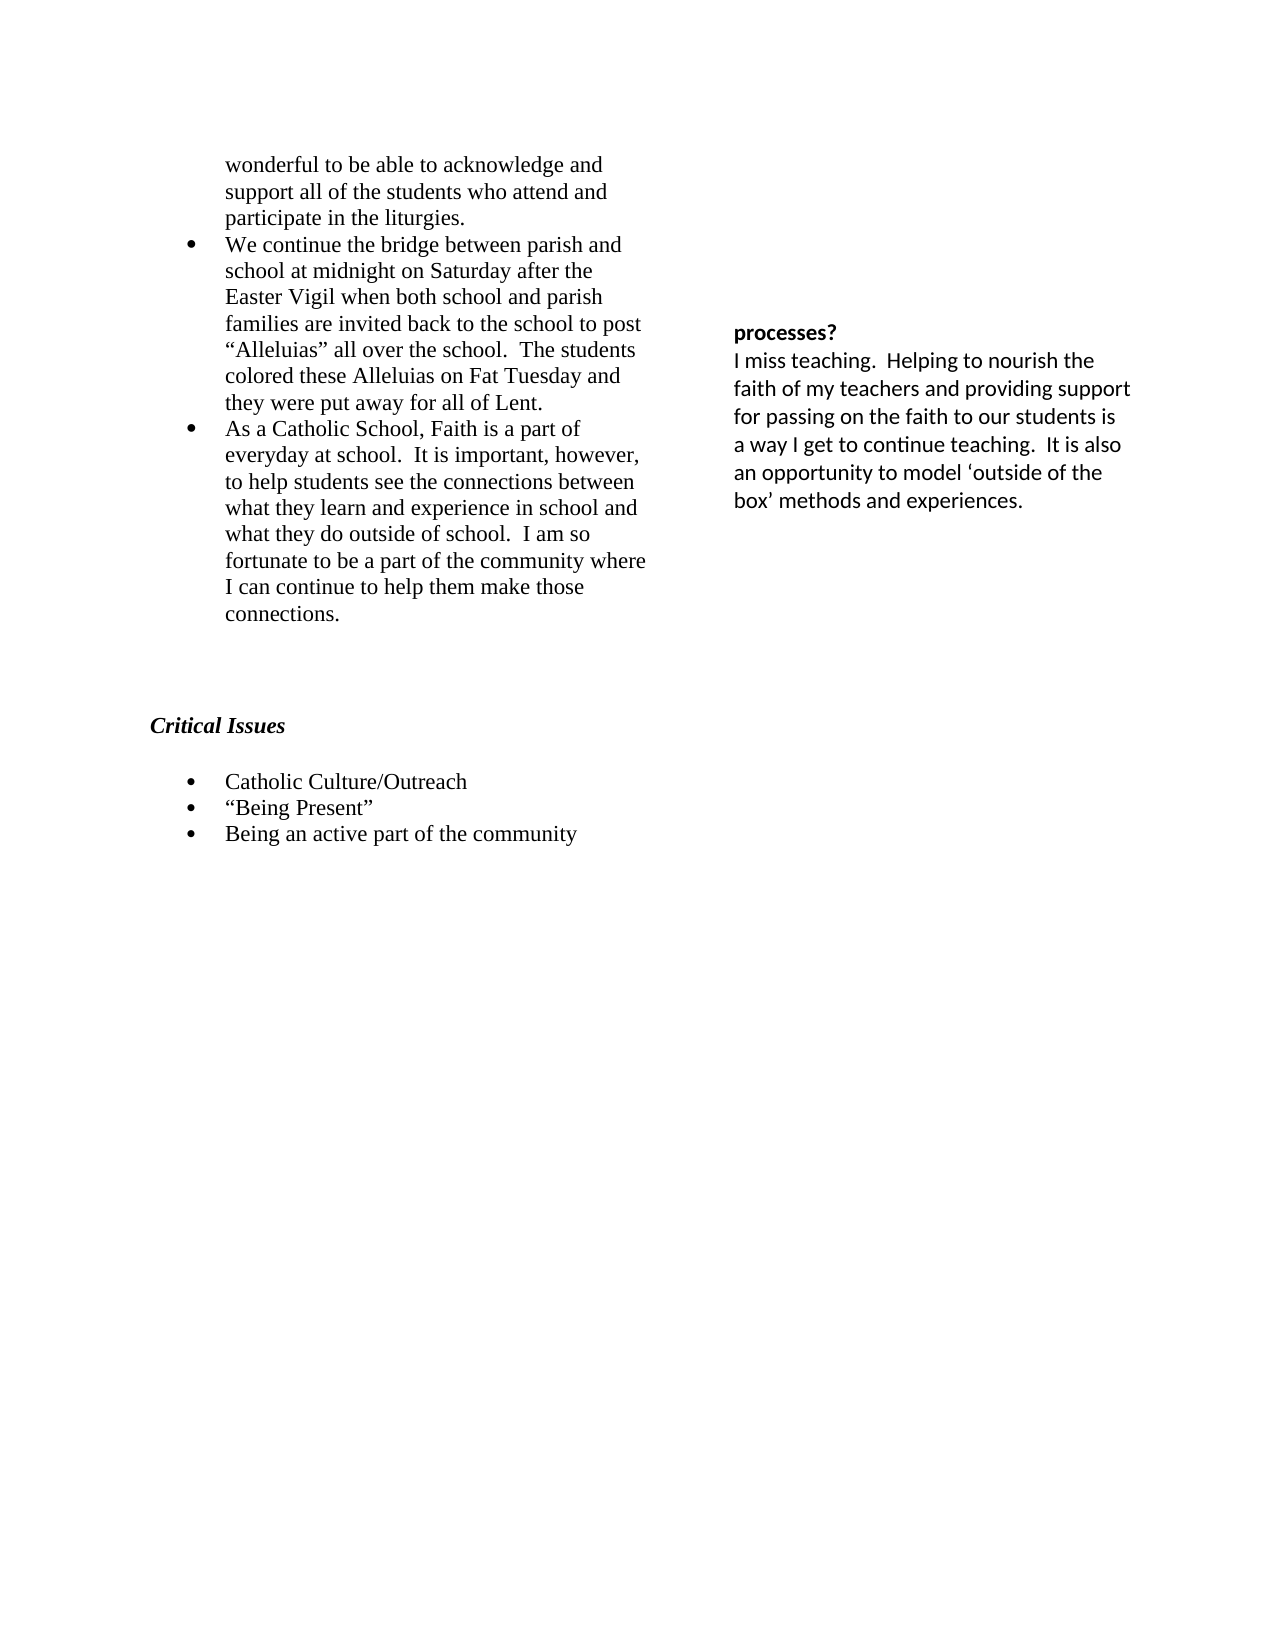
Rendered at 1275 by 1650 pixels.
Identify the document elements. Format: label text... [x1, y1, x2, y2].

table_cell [149, 150, 657, 683]
list Being an active part of the community [187, 820, 1125, 847]
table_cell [657, 150, 1133, 683]
text Critical Issues [150, 712, 1125, 738]
list Catholic Culture/Outreach [187, 768, 1125, 794]
list “Being Present” [187, 794, 1125, 820]
